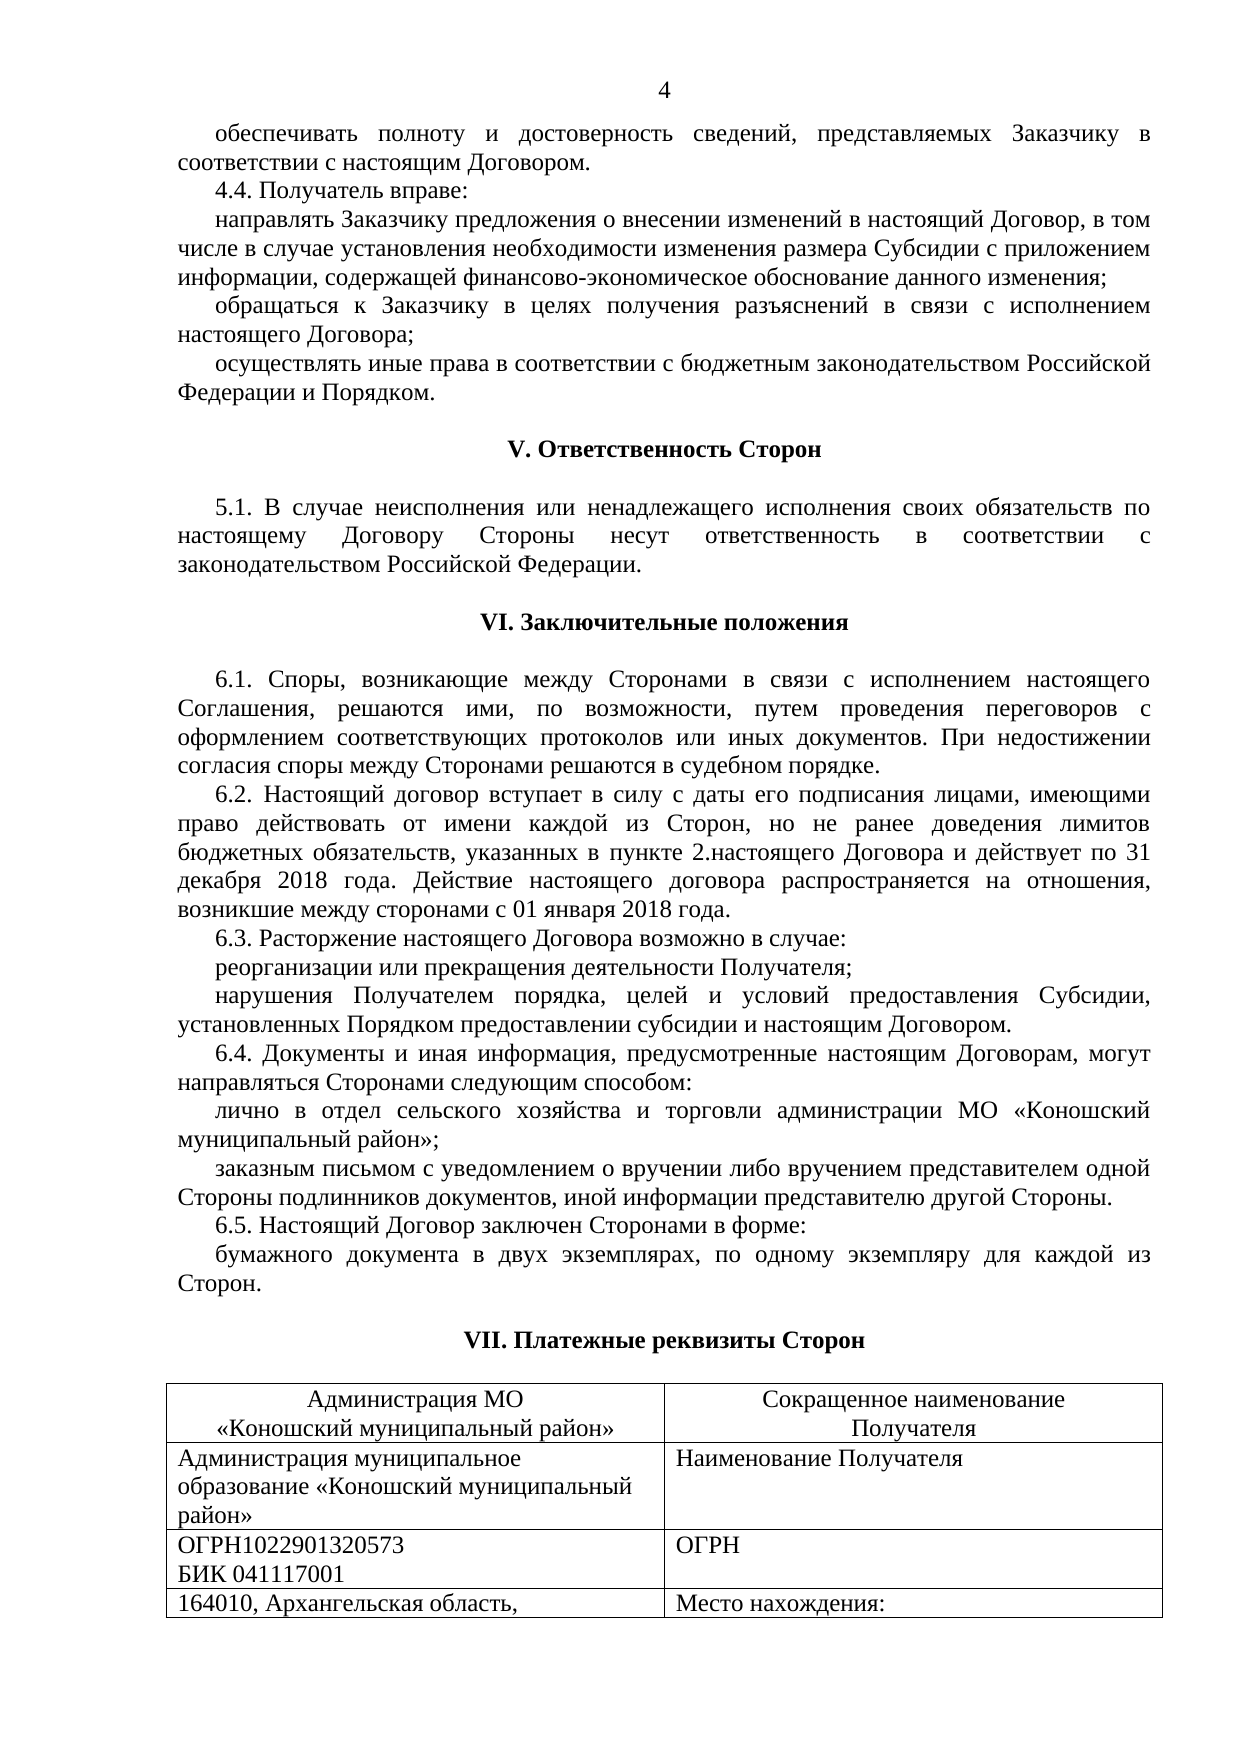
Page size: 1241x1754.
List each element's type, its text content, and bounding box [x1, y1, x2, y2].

text лично в отдел сельского хозяйства и торговли администрации МО «Коношский муниципальный район»; [177, 1096, 1152, 1153]
table_cell Наименование Получателя [665, 1443, 1162, 1529]
text обращаться к Заказчику в целях получения разъяснений в связи с исполнением настоящего Договора; [177, 291, 1152, 348]
text осуществлять иные права в соответствии с бюджетным законодательством Российской Федерации и Порядком. [177, 348, 1152, 406]
table_header Сокращенное наименование Получателя [665, 1384, 1162, 1442]
table_cell Место нахождения: [665, 1589, 1162, 1617]
table_cell ОГРН1022901320573 БИК 041117001 [167, 1530, 664, 1587]
text 6.3. Расторжение настоящего Договора возможно в случае: [177, 923, 1152, 952]
table_header Администрация МО «Коношский муниципальный район» [167, 1384, 664, 1442]
table_cell Администрация муниципальное образование «Коношский муниципальный район» [167, 1443, 664, 1529]
text 4.4. Получатель вправе: [177, 176, 1152, 204]
text бумажного документа в двух экземплярах, по одному экземпляру для каждой из Сторон. [177, 1239, 1152, 1297]
text направлять Заказчику предложения о внесении изменений в настоящий Договор, в том числе в случае установления необходимости изменения размера Субсидии с приложением информации, содержащей финансово-экономическое обоснование данного изменения; [177, 204, 1152, 291]
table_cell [167, 1589, 664, 1617]
text VII. Платежные реквизиты Сторон [177, 1326, 1152, 1354]
text 6.4. Документы и иная информация, предусмотренные настоящим Договорам, могут направляться Сторонами следующим способом: [177, 1038, 1152, 1096]
text 6.2. Настоящий договор вступает в силу с даты его подписания лицами, имеющими право действовать от имени каждой из Сторон, но не ранее доведения лимитов бюджетных обязательств, указанных в пункте 2.настоящего Договора и действует по 31 декабря 2018 года. Действие настоящего договора распространяется на отношения, возникшие между сторонами с 01 января 2018 года. [177, 779, 1152, 923]
text нарушения Получателем порядка, целей и условий предоставления Субсидии, установленных Порядком предоставлении субсидии и настоящим Договором. [177, 981, 1152, 1038]
text VI. Заключительные положения [177, 607, 1152, 636]
text обеспечивать полноту и достоверность сведений, представляемых Заказчику в соответствии с настоящим Договором. [177, 118, 1152, 176]
table_cell ОГРН [665, 1530, 1162, 1587]
text 6.5. Настоящий Договор заключен Сторонами в форме: [177, 1211, 1152, 1239]
text 6.1. Споры, возникающие между Сторонами в связи с исполнением настоящего Соглашения, решаются ими, по возможности, путем проведения переговоров с оформлением соответствующих протоколов или иных документов. При недостижении согласия споры между Сторонами решаются в судебном порядке. [177, 664, 1152, 779]
text реорганизации или прекращения деятельности Получателя; [177, 952, 1152, 981]
text V. Ответственность Сторон [177, 434, 1152, 463]
text заказным письмом с уведомлением о вручении либо вручением представителем одной Стороны подлинников документов, иной информации представителю другой Стороны. [177, 1153, 1152, 1211]
text 5.1. В случае неисполнения или ненадлежащего исполнения своих обязательств по настоящему Договору Стороны несут ответственность в соответствии с законодательством Российской Федерации. [177, 492, 1152, 578]
